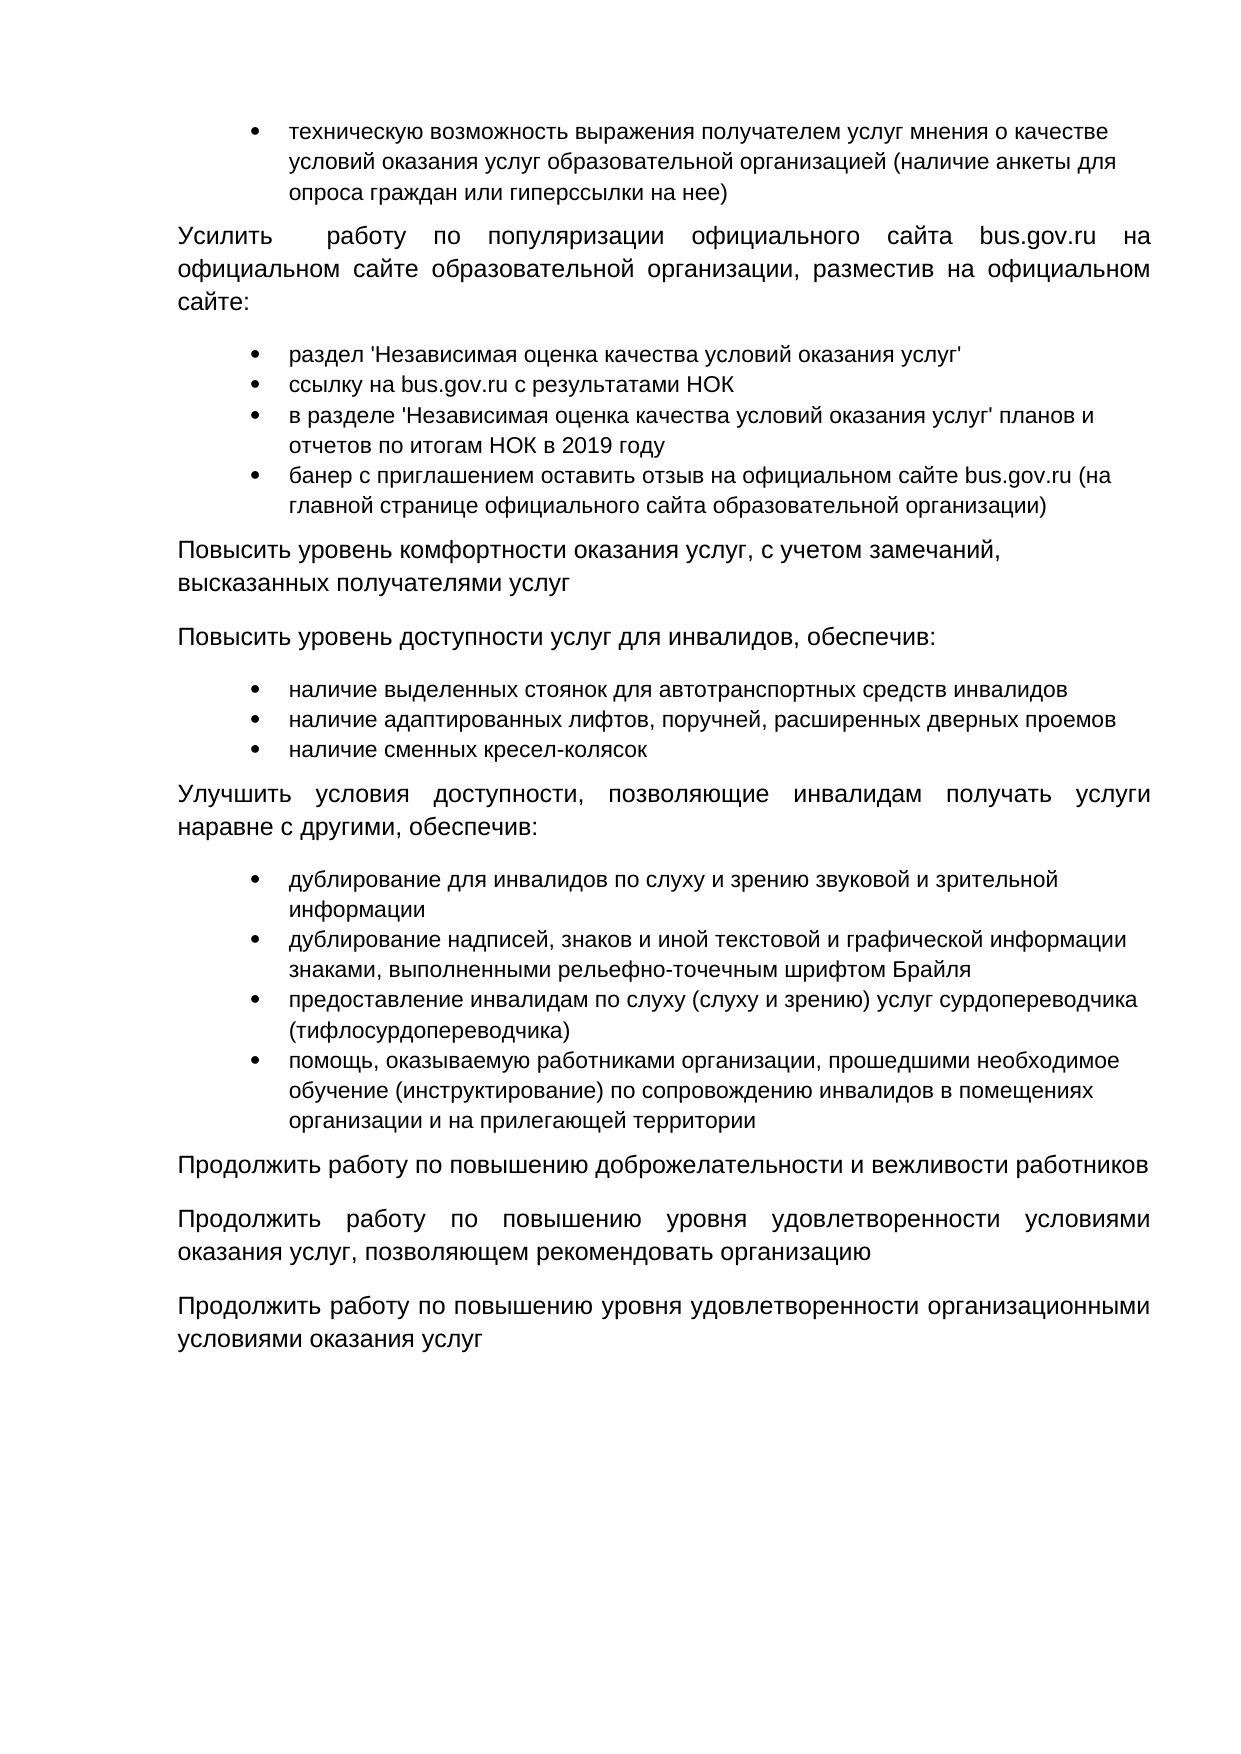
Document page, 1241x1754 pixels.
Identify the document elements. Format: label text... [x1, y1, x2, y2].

list раздел 'Независимая оценка качества условий оказания услуг' [251, 341, 1152, 367]
text Продолжить работу по повышению доброжелательности и вежливости работников [177, 1150, 1152, 1179]
text Повысить уровень доступности услуг для инвалидов, обеспечив: [177, 622, 1152, 651]
list предоставление инвалидам по слуху (слуху и зрению) услуг сурдопереводчика (тифлосурдопереводчика) [251, 986, 1152, 1043]
list банер с приглашением оставить отзыв на официальном сайте bus.gov.ru (на главной странице официального сайта образовательной организации) [251, 462, 1152, 518]
list помощь, оказываемую работниками организации, прошедшими необходимое обучение (инструктирование) по сопровождению инвалидов в помещениях организации и на прилегающей территории [251, 1047, 1152, 1134]
list дублирование для инвалидов по слуху и зрению звуковой и зрительной информации [251, 866, 1152, 922]
text Повысить уровень комфортности оказания услуг, с учетом замечаний, высказанных получателями услуг [177, 535, 1152, 597]
text Продолжить работу по повышению уровня удовлетворенности условиями оказания услуг, позволяющем рекомендовать организацию [177, 1204, 1152, 1266]
list дублирование надписей, знаков и иной текстовой и графической информации знаками, выполненными рельефно-точечным шрифтом Брайля [251, 926, 1152, 983]
text Продолжить работу по повышению уровня удовлетворенности организационными условиями оказания услуг [177, 1291, 1152, 1352]
list наличие выделенных стоянок для автотранспортных средств инвалидов [251, 676, 1152, 702]
text Усилить работу по популяризации официального сайта bus.gov.ru на официальном сайте образовательной организации, разместив на официальном сайте: [177, 221, 1152, 316]
text Улучшить условия доступности, позволяющие инвалидам получать услуги наравне с другими, обеспечив: [177, 779, 1152, 841]
list наличие адаптированных лифтов, поручней, расширенных дверных проемов [251, 706, 1152, 732]
list наличие сменных кресел-колясок [251, 736, 1152, 762]
list техническую возможность выражения получателем услуг мнения о качестве условий оказания услуг образовательной организацией (наличие анкеты для опроса граждан или гиперссылки на нее) [251, 118, 1152, 205]
list в разделе 'Независимая оценка качества условий оказания услуг' планов и отчетов по итогам НОК в 2019 году [251, 402, 1152, 458]
list ссылку на bus.gov.ru с результатами НОК [251, 371, 1152, 398]
